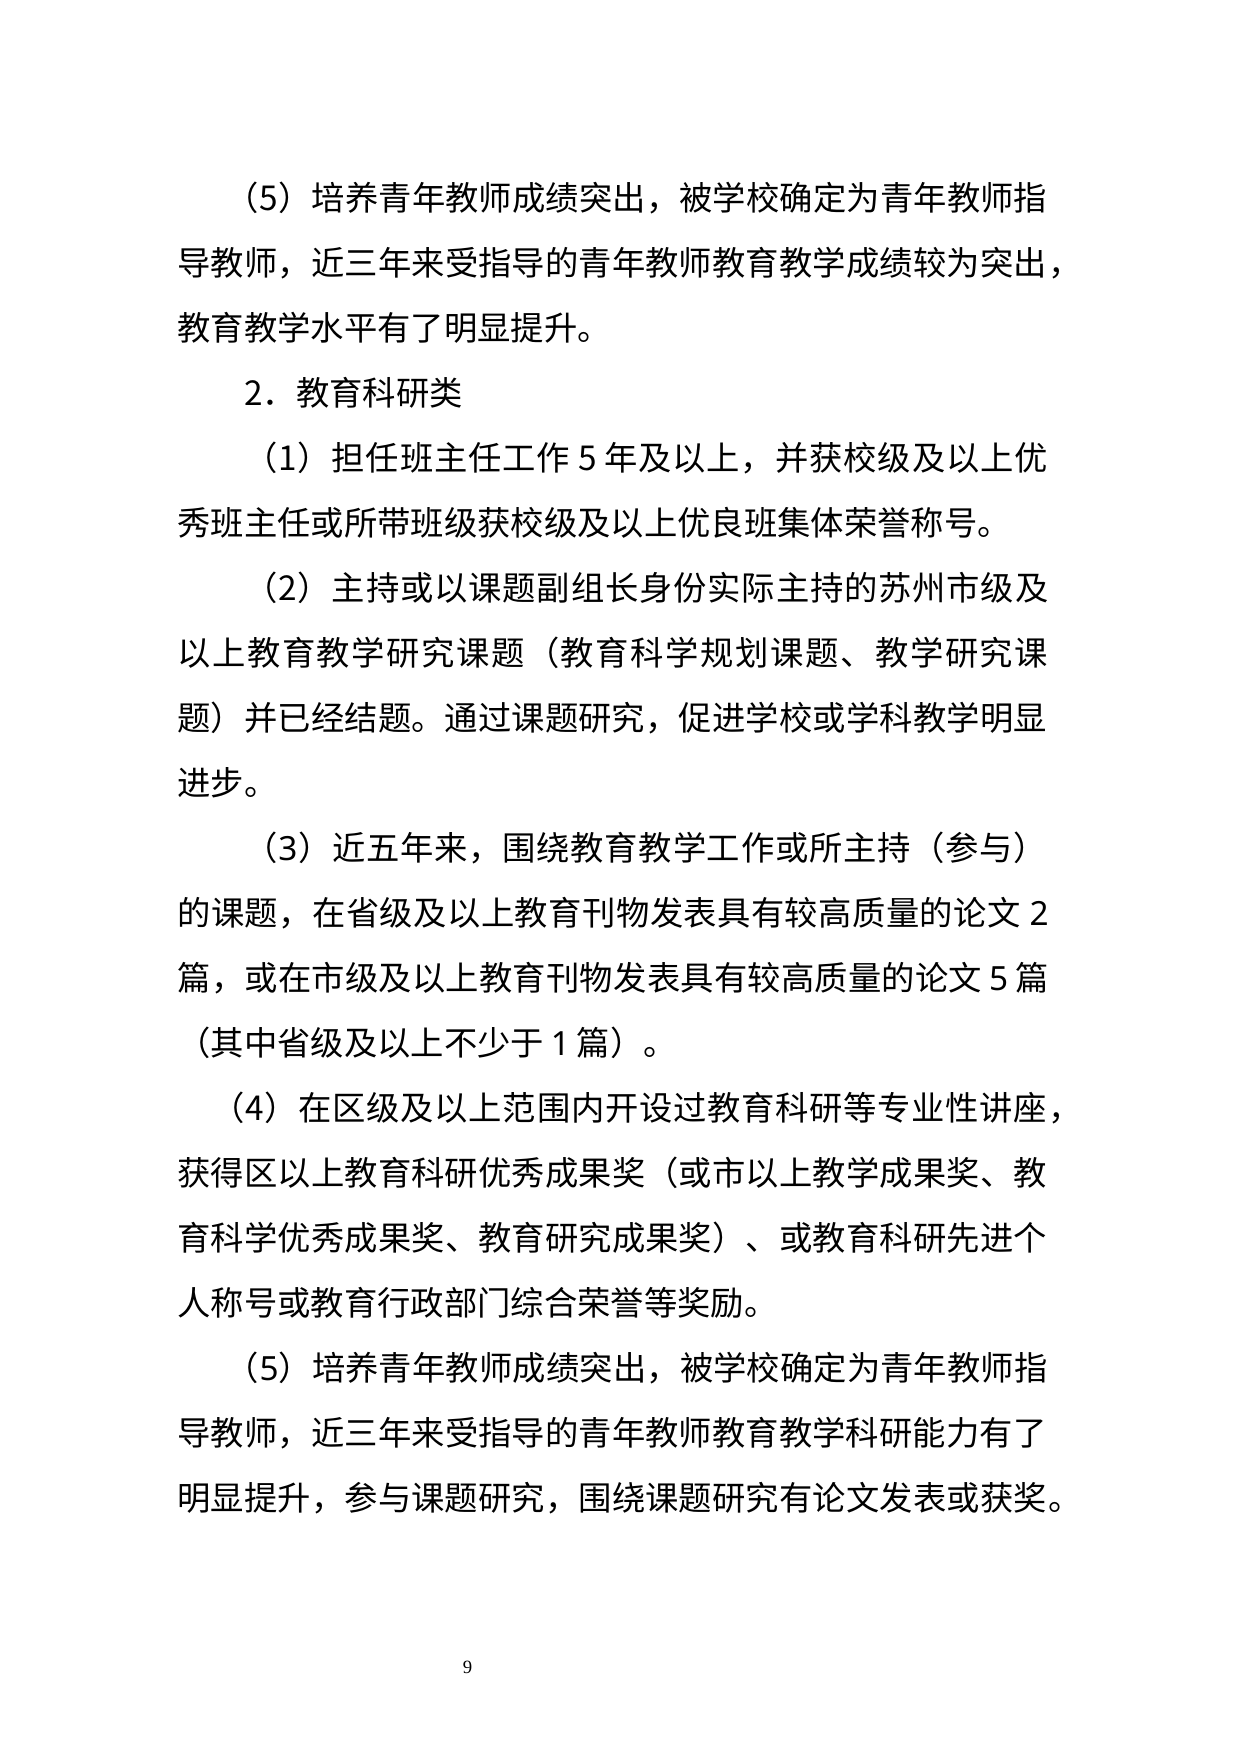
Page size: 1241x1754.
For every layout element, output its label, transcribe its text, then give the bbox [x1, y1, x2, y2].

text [177, 1333, 1048, 1528]
text 2．教育科研类 [177, 358, 1048, 423]
text （4）在区级及以上范围内开设过教育科研等专业性讲座，获得区以上教育科研优秀成果奖（或市以上教学成果奖、教育科学优秀成果奖、教育研究成果奖）、或教育科研先进个人称号或教育行政部门综合荣誉等奖励。 [177, 1073, 1048, 1333]
text （3）近五年来，围绕教育教学工作或所主持（参与）的课题，在省级及以上教育刊物发表具有较高质量的论文2篇，或在市级及以上教育刊物发表具有较高质量的论文5篇（其中省级及以上不少于1篇）。 [177, 813, 1048, 1073]
text （1）担任班主任工作5年及以上，并获校级及以上优秀班主任或所带班级获校级及以上优良班集体荣誉称号。 [177, 423, 1048, 553]
text （2）主持或以课题副组长身份实际主持的苏州市级及以上教育教学研究课题（教育科学规划课题、教学研究课题）并已经结题。通过课题研究，促进学校或学科教学明显进步。 [177, 553, 1048, 813]
text （5）培养青年教师成绩突出，被学校确定为青年教师指导教师，近三年来受指导的青年教师教育教学成绩较为突出，教育教学水平有了明显提升。 [177, 163, 1048, 358]
